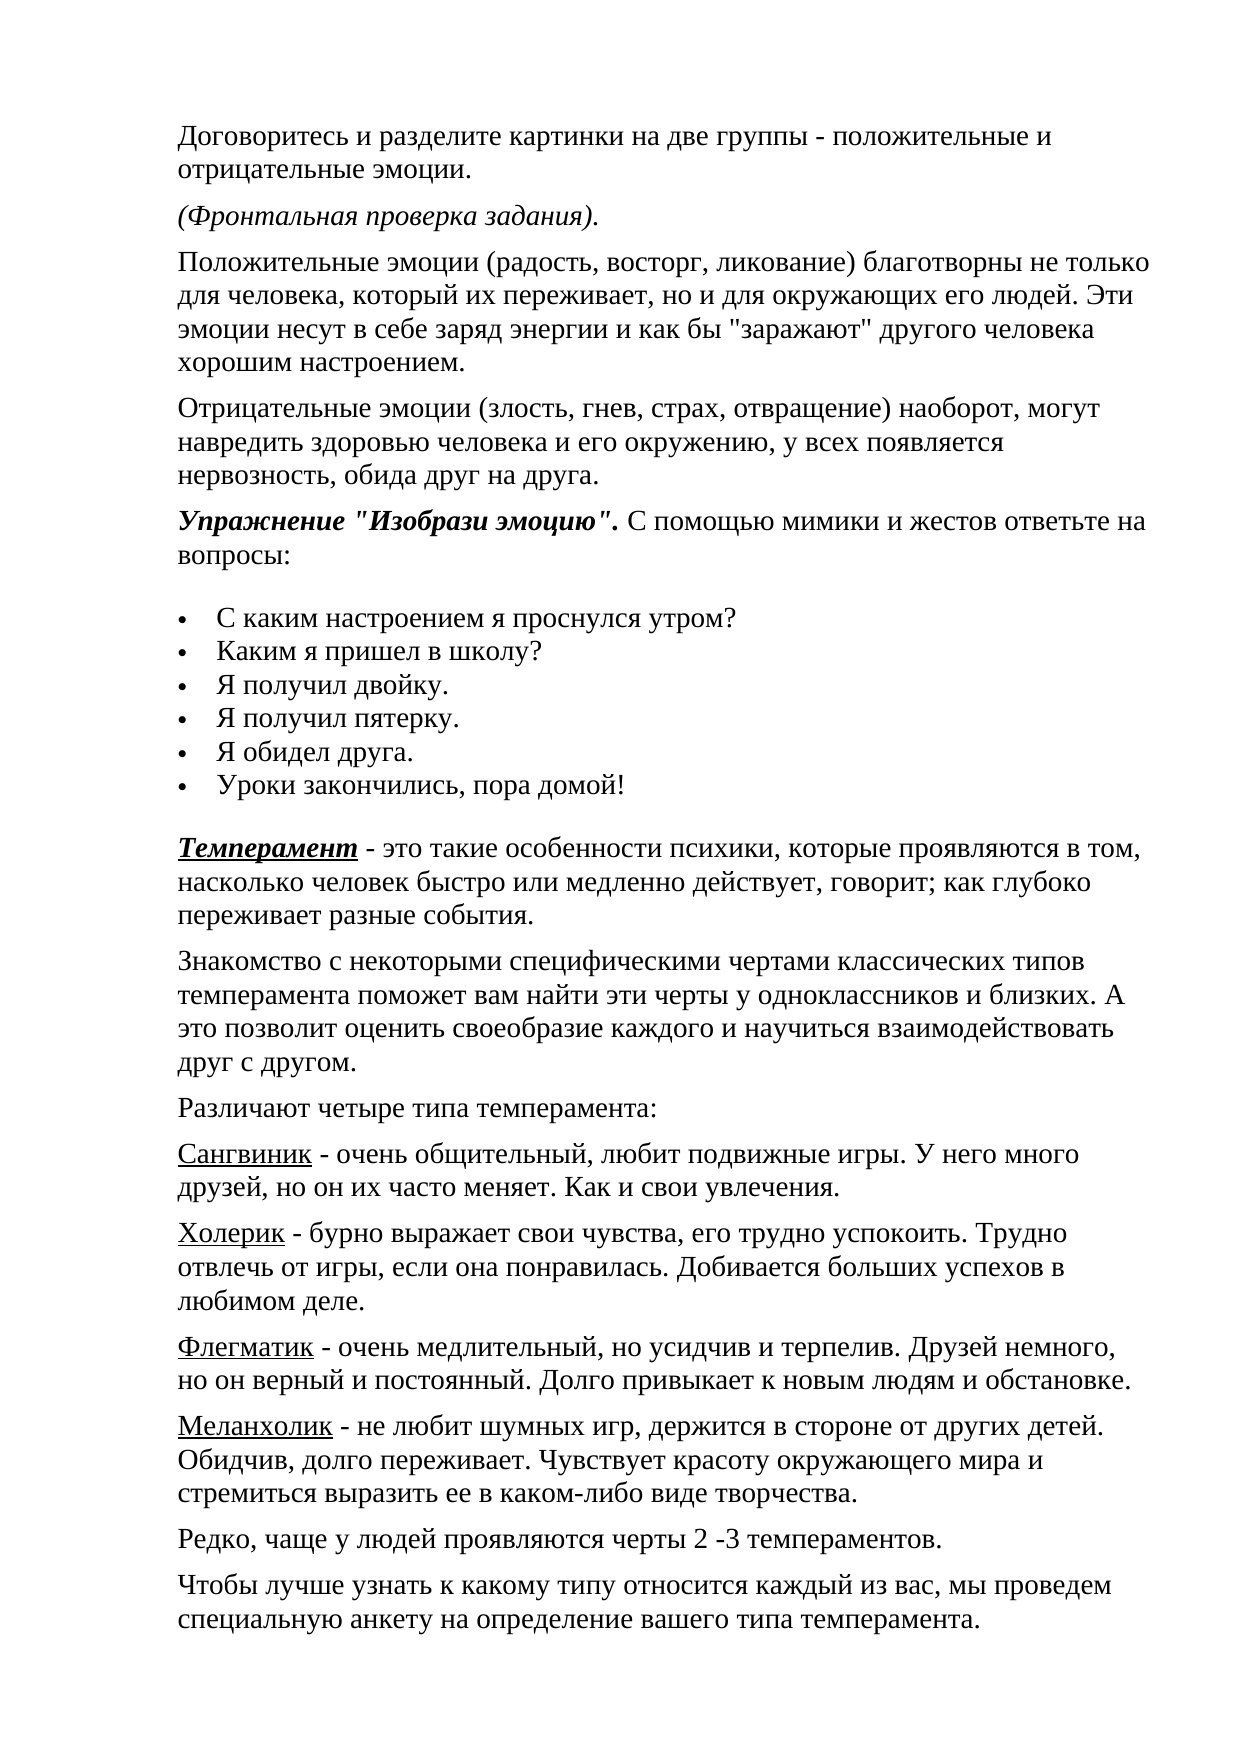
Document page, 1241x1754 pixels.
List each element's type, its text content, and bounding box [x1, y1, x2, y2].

text Сангвиник - очень общительный, любит подвижные игры. У него много друзей, но он их часто меняет. Как и свои увлечения. [177, 1136, 1152, 1203]
list Каким я пришел в школу? [179, 633, 1152, 667]
text Упражнение "Изобрази эмоцию". С помощью мимики и жестов ответьте на вопросы: [177, 503, 1152, 571]
text Чтобы лучше узнать к какому типу относится каждый из вас, мы проведем специальную анкету на определение вашего типа темперамента. [177, 1567, 1152, 1634]
text Отрицательные эмоции (злость, гнев, страх, отвращение) наоборот, могут навредить здоровью человека и его окружению, у всех появляется нервозность, обида друг на друга. [177, 390, 1152, 491]
list Уроки закончились, пора домой! [179, 767, 1152, 801]
list Я получил двойку. [179, 667, 1152, 700]
text Редко, чаще у людей проявляются черты 2 -3 темпераментов. [177, 1521, 1152, 1555]
list Я получил пятерку. [179, 700, 1152, 734]
text Холерик - бурно выражает свои чувства, его трудно успокоить. Трудно отвлечь от игры, если она понравилась. Добивается больших успехов в любимом деле. [177, 1216, 1152, 1316]
list С каким настроением я проснулся утром? [179, 600, 1152, 633]
text Флегматик - очень медлительный, но усидчив и терпелив. Друзей немного, но он верный и постоянный. Долго привыкает к новым людям и обстановке. [177, 1329, 1152, 1396]
text (Фронтальная проверка задания). [177, 198, 1152, 231]
text Темперамент - это такие особенности психики, которые проявляются в том, насколько человек быстро или медленно действует, говорит; как глубоко переживает разные события. [177, 830, 1152, 931]
text Различают четыре типа темперамента: [177, 1090, 1152, 1123]
text Знакомство с некоторыми специфическими чертами классических типов темперамента поможет вам найти эти черты у одноклассников и близких. А это позволит оценить своеобразие каждого и научиться взаимодействовать друг с другом. [177, 943, 1152, 1077]
text Меланхолик - не любит шумных игр, держится в стороне от других детей. Обидчив, долго переживает. Чувствует красоту окружающего мира и стремиться выразить ее в каком-либо виде творчества. [177, 1408, 1152, 1509]
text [177, 118, 1152, 185]
list Я обидел друга. [179, 734, 1152, 767]
text Положительные эмоции (радость, восторг, ликование) благотворны не только для человека, который их переживает, но и для окружающих его людей. Эти эмоции несут в себе заряд энергии и как бы "заражают" другого человека хорошим настроением. [177, 244, 1152, 378]
